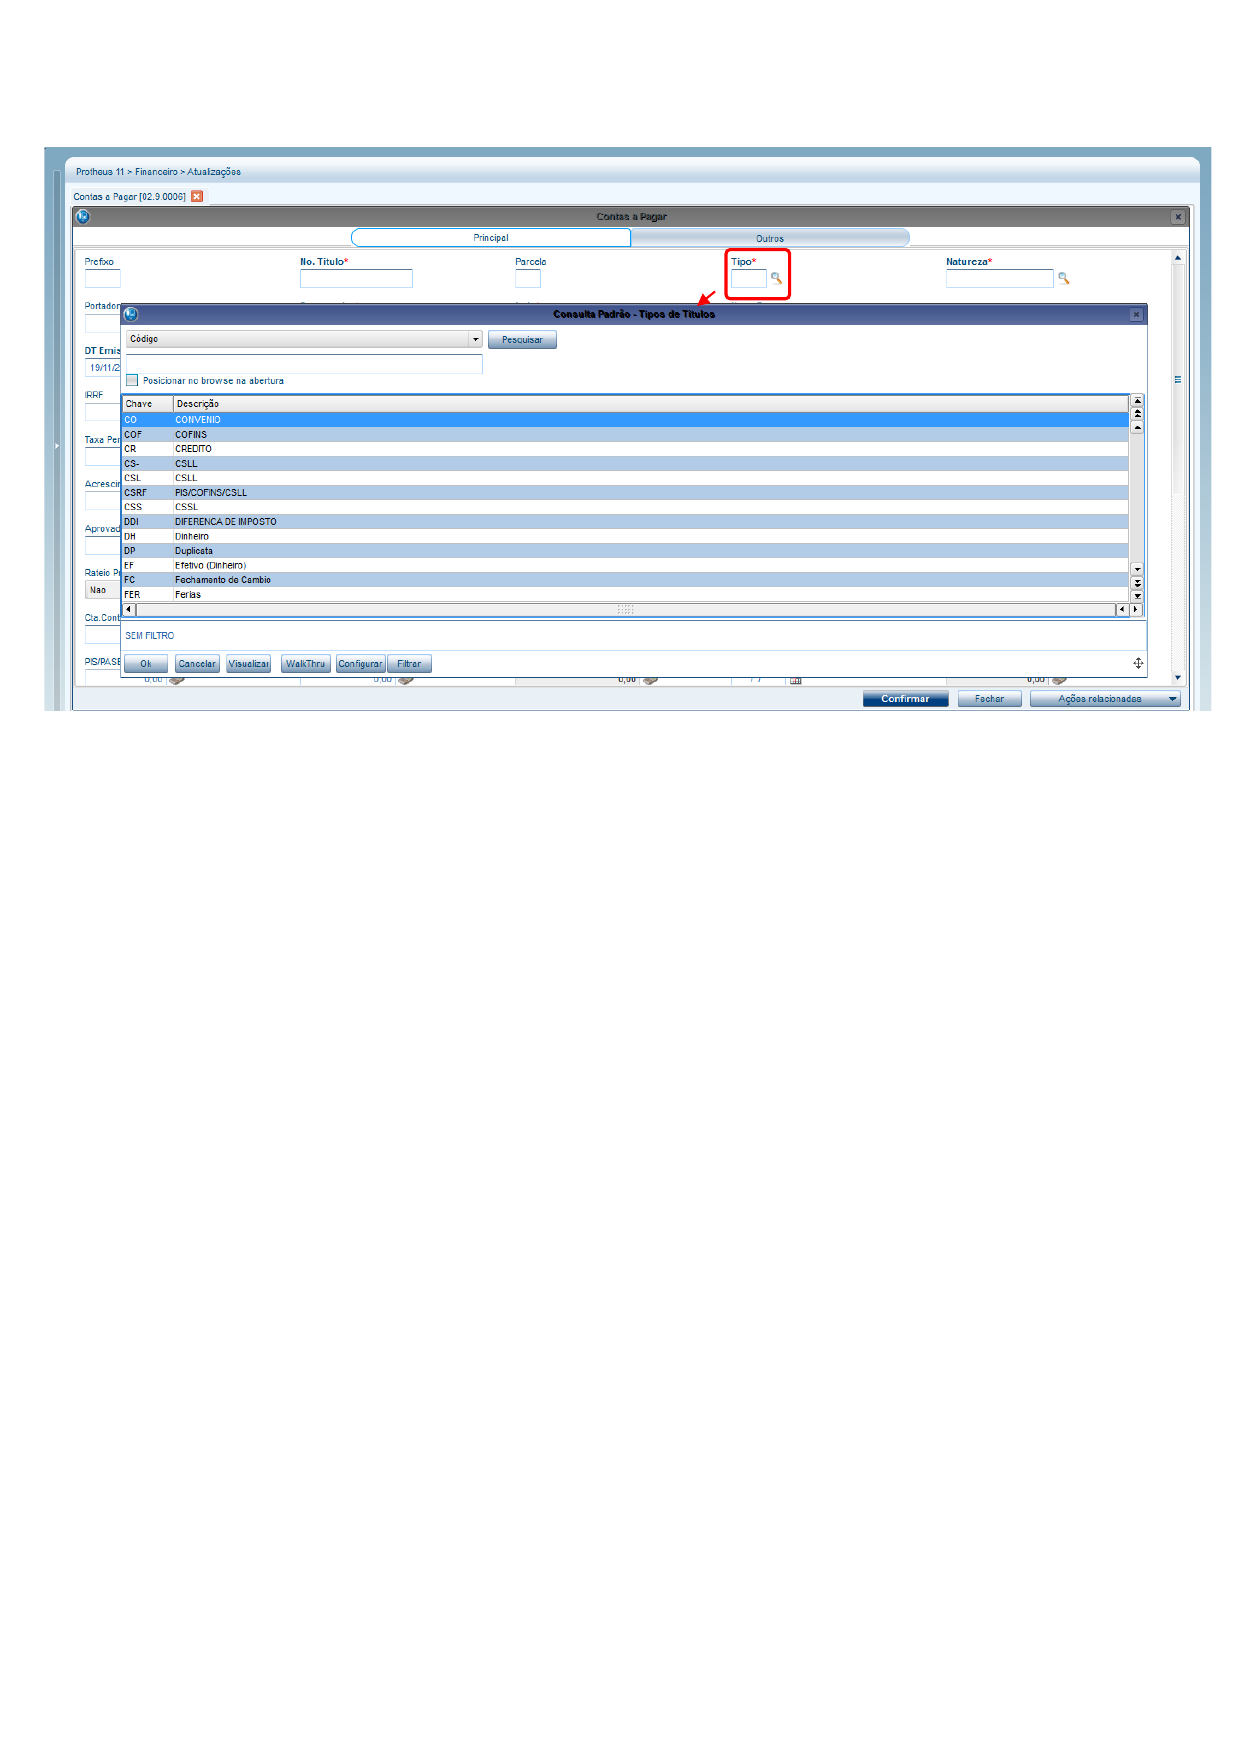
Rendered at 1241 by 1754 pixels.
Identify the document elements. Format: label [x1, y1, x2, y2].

picture [44, 147, 1212, 711]
